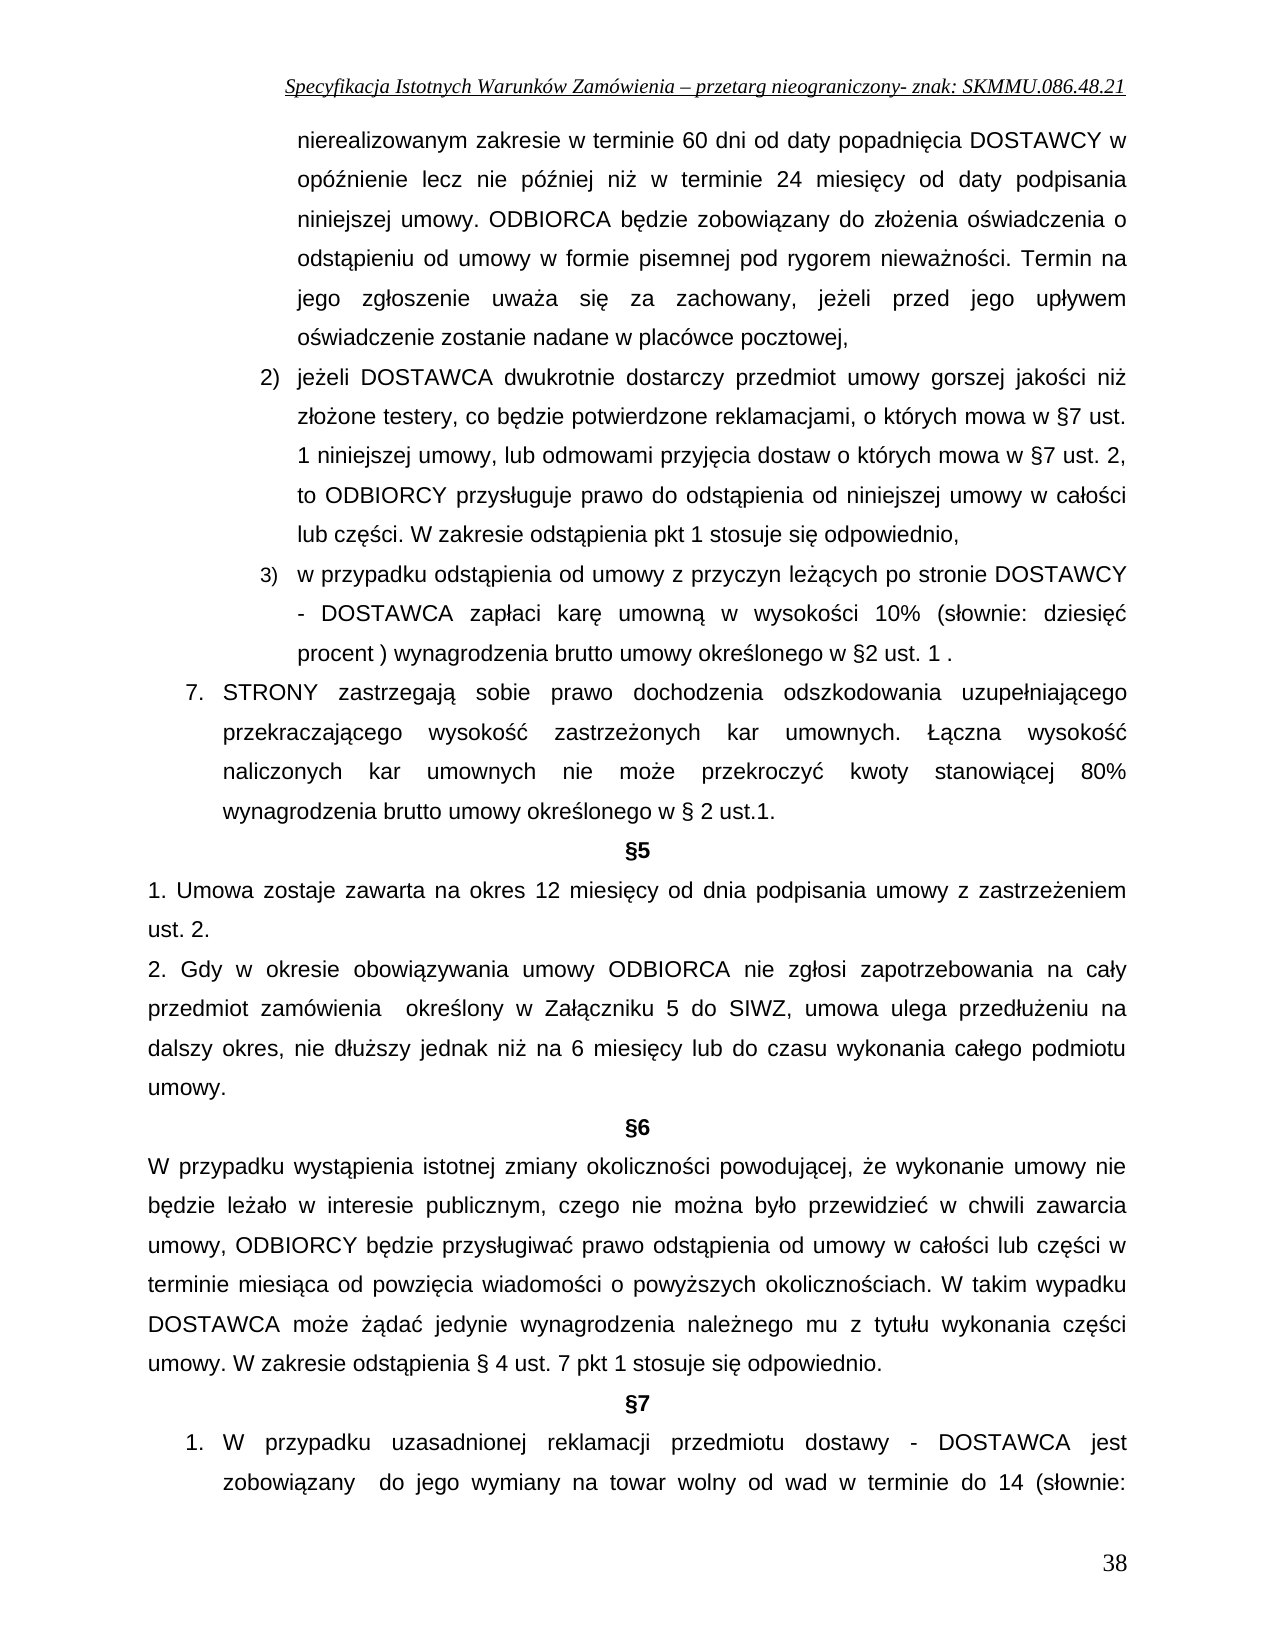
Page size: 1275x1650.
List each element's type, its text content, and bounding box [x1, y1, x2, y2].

list STRONY zastrzegają sobie prawo dochodzenia odszkodowania uzupełniającego przekraczającego wysokość zastrzeżonych kar umownych. Łączna wysokość naliczonych kar umownych nie może przekroczyć kwoty stanowiącej 80% wynagrodzenia brutto umowy określonego w § 2 ust.1. [185, 679, 1127, 824]
text §6 [148, 1113, 1127, 1140]
text §5 [148, 837, 1127, 863]
text 1. Umowa zostaje zawarta na okres 12 miesięcy od dnia podpisania umowy z zastrzeżeniem ust. 2. [148, 877, 1127, 942]
text §7 [148, 1390, 1127, 1416]
text W przypadku wystąpienia istotnej zmiany okoliczności powodującej, że wykonanie umowy nie będzie leżało w interesie publicznym, czego nie można było przewidzieć w chwili zawarcia umowy, ODBIORCY będzie przysługiwać prawo odstąpienia od umowy w całości lub części w terminie miesiąca od powzięcia wiadomości o powyższych okolicznościach. W takim wypadku DOSTAWCA może żądać jedynie wynagrodzenia należnego mu z tytułu wykonania części umowy. W zakresie odstąpienia § 4 ust. 7 pkt 1 stosuje się odpowiednio. [148, 1153, 1127, 1377]
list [260, 127, 1127, 350]
list jeżeli DOSTAWCA dwukrotnie dostarczy przedmiot umowy gorszej jakości niż złożone testery, co będzie potwierdzone reklamacjami, o których mowa w §7 ust. 1 niniejszej umowy, lub odmowami przyjęcia dostaw o których mowa w §7 ust. 2, to ODBIORCY przysługuje prawo do odstąpienia od niniejszej umowy w całości lub części. W zakresie odstąpienia pkt 1 stosuje się odpowiednio, [260, 363, 1127, 548]
text 2. Gdy w okresie obowiązywania umowy ODBIORCA nie zgłosi zapotrzebowania na cały przedmiot zamówienia określony w Załączniku 5 do SIWZ, umowa ulega przedłużeniu na dalszy okres, nie dłuższy jednak niż na 6 miesięcy lub do czasu wykonania całego podmiotu umowy. [148, 956, 1127, 1100]
list w przypadku odstąpienia od umowy z przyczyn leżących po stronie DOSTAWCY - DOSTAWCA zapłaci karę umowną w wysokości 10% (słownie: dziesięć procent ) wynagrodzenia brutto umowy określonego w §2 ust. 1 . [260, 561, 1127, 666]
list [185, 1429, 1127, 1495]
